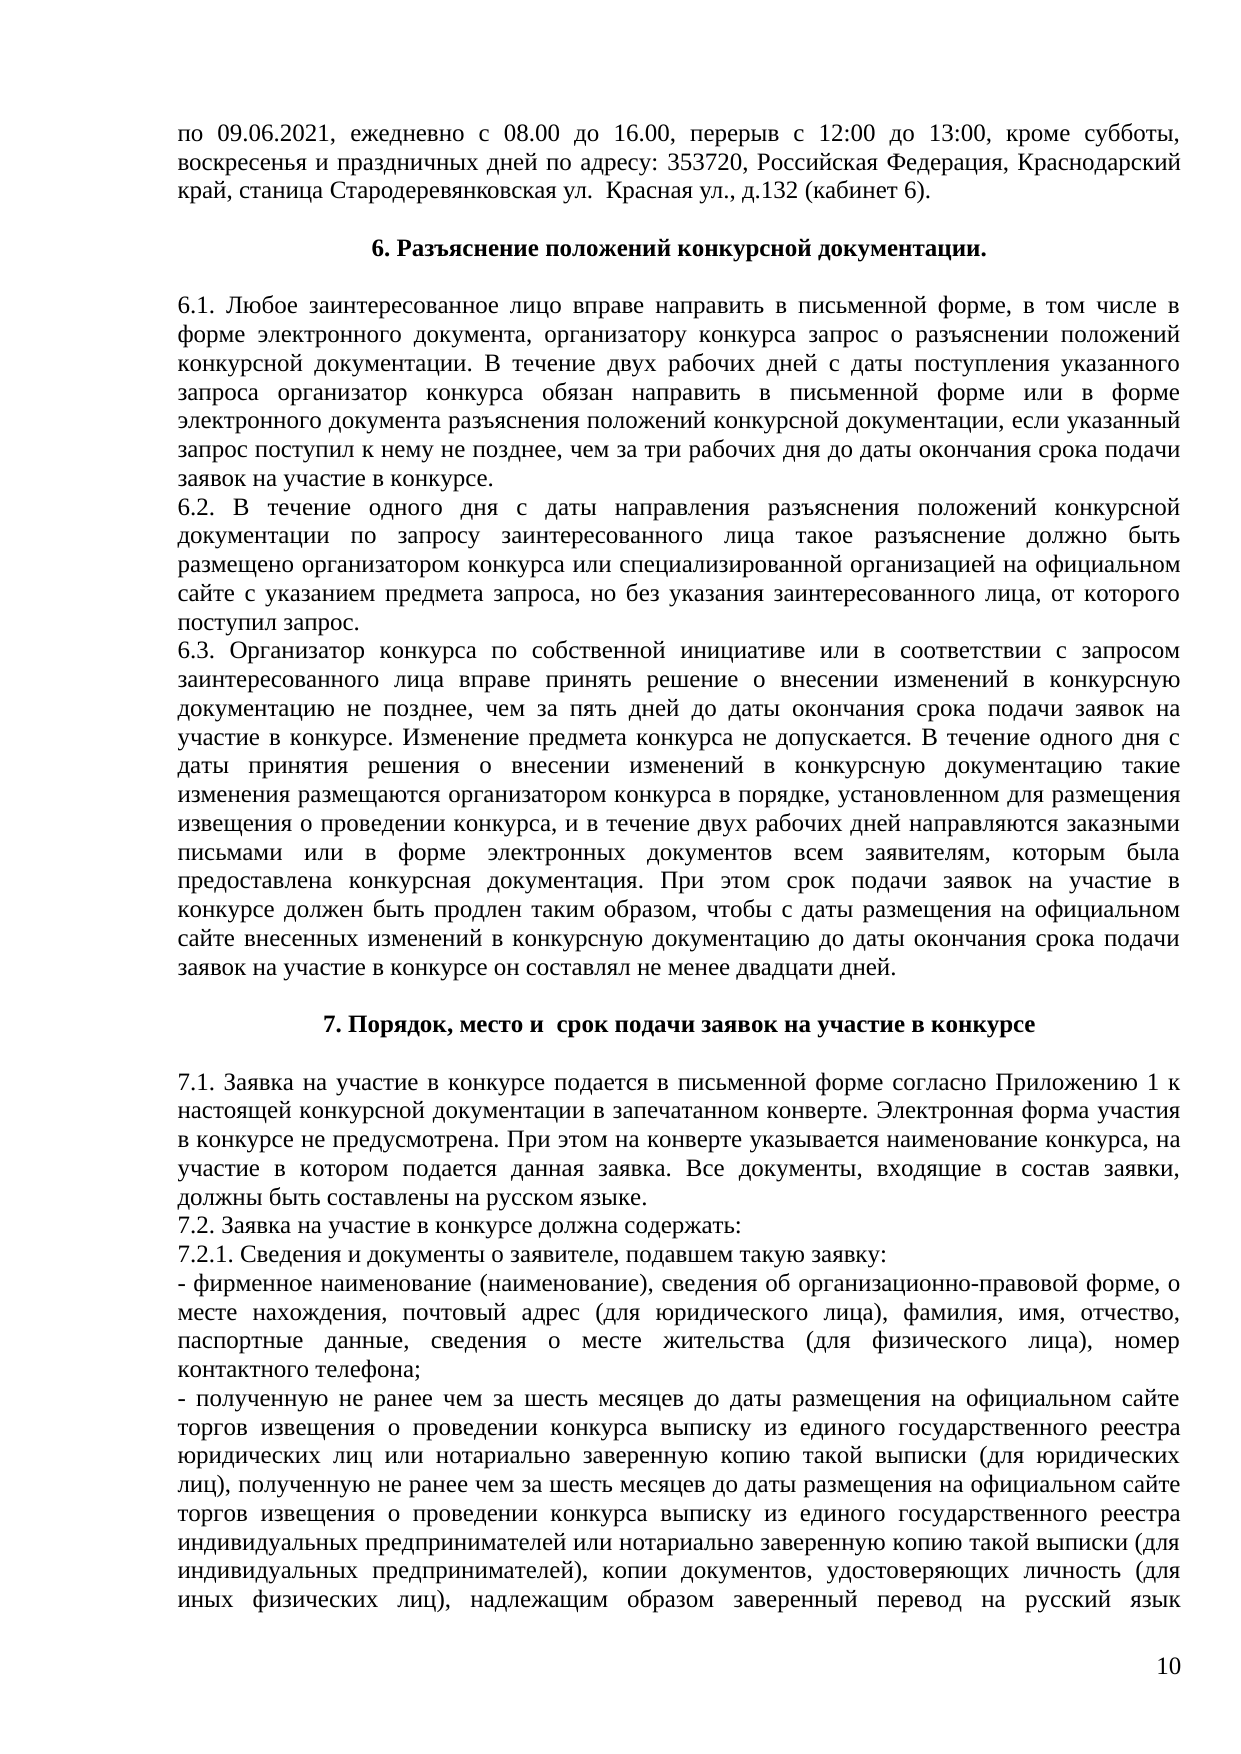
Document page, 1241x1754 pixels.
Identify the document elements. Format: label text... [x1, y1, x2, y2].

text 6.3. Организатор конкурса по собственной инициативе или в соответствии с запросом заинтересованного лица вправе принять решение о внесении изменений в конкурсную документацию не позднее, чем за пять дней до даты окончания срока подачи заявок на участие в конкурсе. Изменение предмета конкурса не допускается. В течение одного дня с даты принятия решения о внесении изменений в конкурсную документацию такие изменения размещаются организатором конкурса в порядке, установленном для размещения извещения о проведении конкурса, и в течение двух рабочих дней направляются заказными письмами или в форме электронных документов всем заявителям, которым была предоставлена конкурсная документация. При этом срок подачи заявок на участие в конкурсе должен быть продлен таким образом, чтобы с даты размещения на официальном сайте внесенных изменений в конкурсную документацию до даты окончания срока подачи заявок на участие в конкурсе он составлял не менее двадцати дней. [177, 636, 1181, 981]
text - фирменное наименование (наименование), сведения об организационно-правовой форме, о месте нахождения, почтовый адрес (для юридического лица), фамилия, имя, отчество, паспортные данные, сведения о месте жительства (для физического лица), номер контактного телефона; [177, 1268, 1181, 1383]
text 7.2.1. Сведения и документы о заявителе, подавшем такую заявку: [177, 1239, 1181, 1268]
text 7.2. Заявка на участие в конкурсе должна содержать: [177, 1211, 1181, 1239]
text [177, 118, 1181, 204]
text 6.1. Любое заинтересованное лицо вправе направить в письменной форме, в том числе в форме электронного документа, организатору конкурса запрос о разъяснении положений конкурсной документации. В течение двух рабочих дней с даты поступления указанного запроса организатор конкурса обязан направить в письменной форме или в форме электронного документа разъяснения положений конкурсной документации, если указанный запрос поступил к нему не позднее, чем за три рабочих дня до даты окончания срока подачи заявок на участие в конкурсе. [177, 291, 1181, 492]
text 7.1. Заявка на участие в конкурсе подается в письменной форме согласно Приложению 1 к настоящей конкурсной документации в запечатанном конверте. Электронная форма участия в конкурсе не предусмотрена. При этом на конверте указывается наименование конкурса, на участие в котором подается данная заявка. Все документы, входящие в состав заявки, должны быть составлены на русском языке. [177, 1067, 1181, 1211]
text 6. Разъяснение положений конкурсной документации. [177, 233, 1181, 262]
text 6.2. В течение одного дня с даты направления разъяснения положений конкурсной документации по запросу заинтересованного лица такое разъяснение должно быть размещено организатором конкурса или специализированной организацией на официальном сайте с указанием предмета запроса, но без указания заинтересованного лица, от которого поступил запрос. [177, 492, 1181, 636]
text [177, 1383, 1181, 1613]
text 7. Порядок, место и срок подачи заявок на участие в конкурсе [177, 1009, 1181, 1038]
